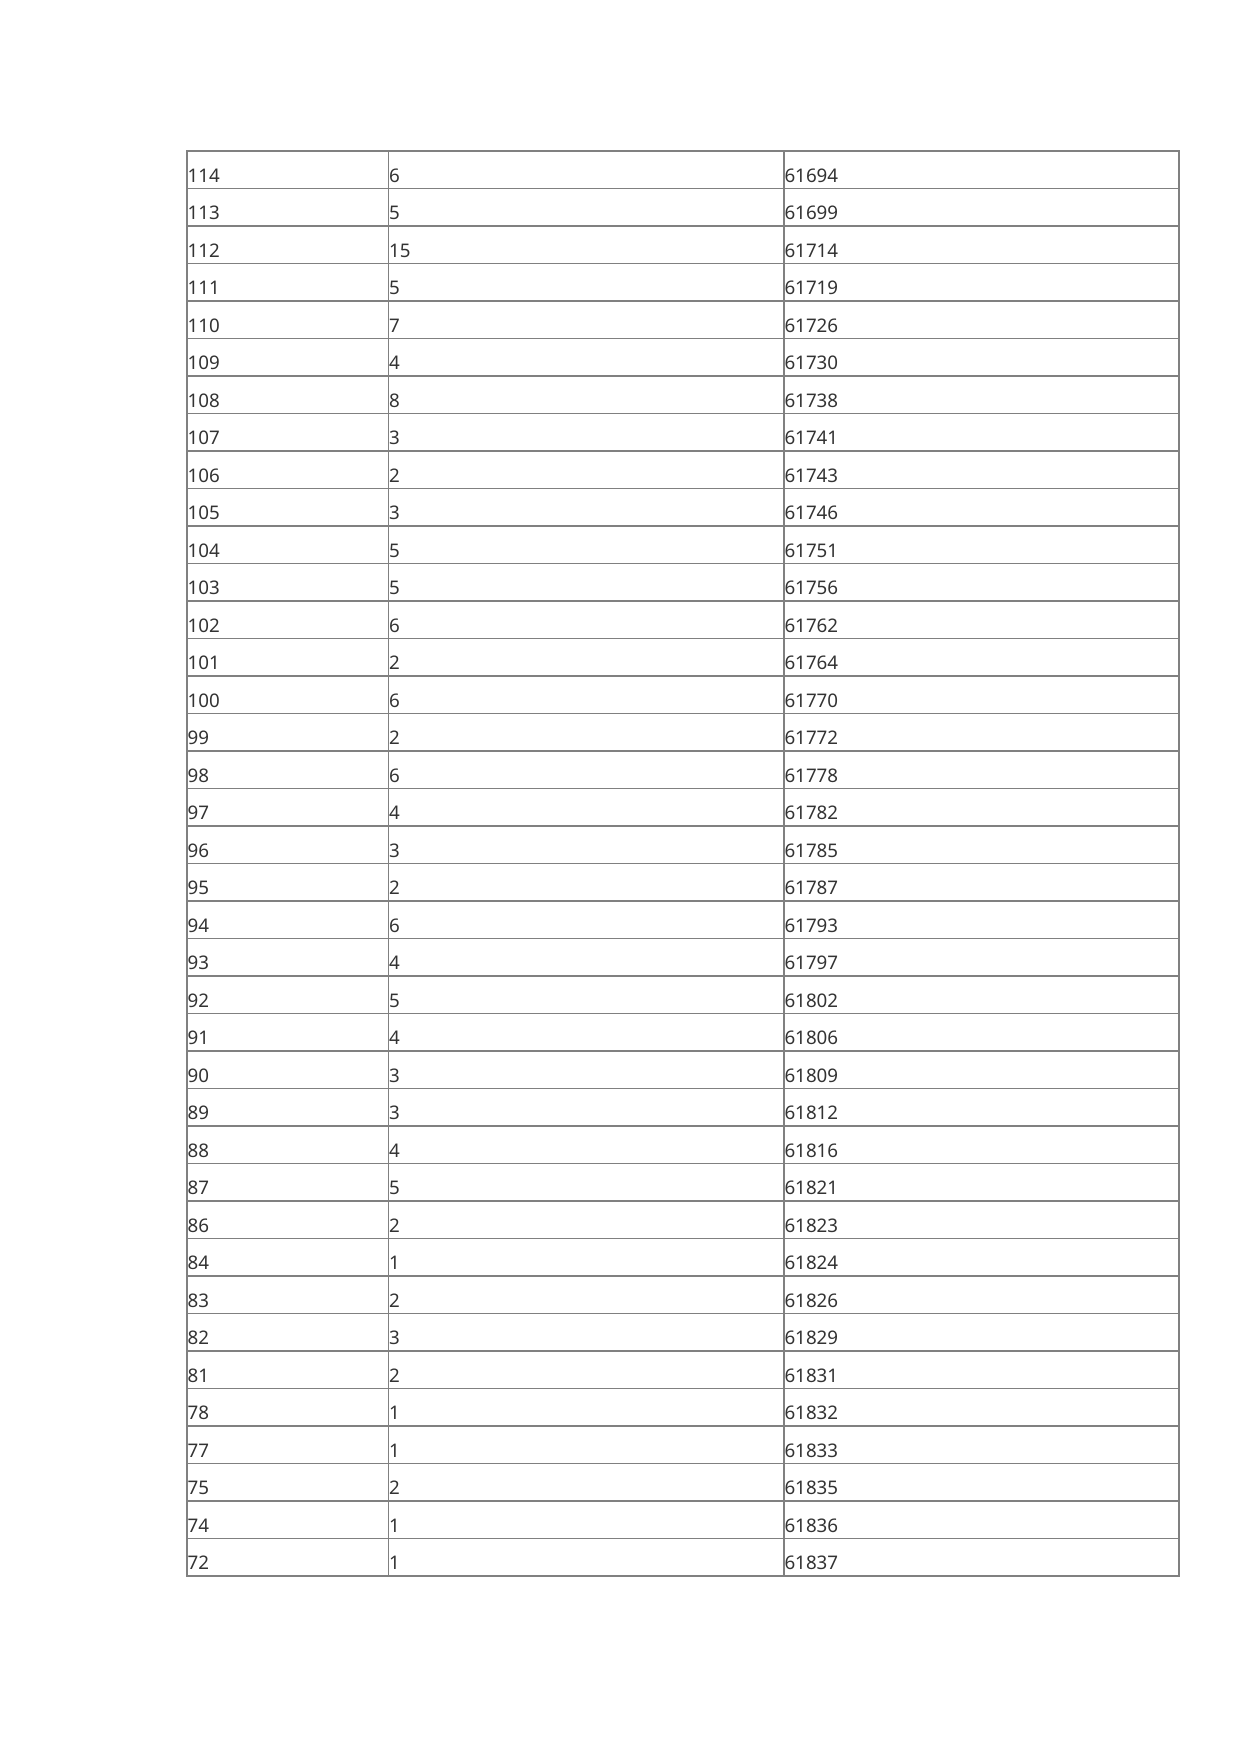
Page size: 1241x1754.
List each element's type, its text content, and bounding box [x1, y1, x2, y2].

table_cell 6 [389, 902, 783, 937]
table_cell 78 [188, 1389, 388, 1425]
table_cell 94 [188, 902, 388, 937]
table_cell 90 [188, 1052, 388, 1087]
table_cell 61762 [785, 602, 1178, 637]
table_cell 61738 [785, 377, 1178, 412]
table_cell 61802 [785, 977, 1178, 1012]
table_cell 89 [188, 1089, 388, 1125]
table_cell 109 [188, 339, 388, 375]
table_cell 3 [389, 827, 783, 862]
table_cell 81 [188, 1352, 388, 1387]
table_cell 98 [188, 752, 388, 787]
table_cell 87 [188, 1164, 388, 1200]
table_cell 5 [389, 189, 783, 225]
table_cell 95 [188, 864, 388, 900]
table_cell 5 [389, 977, 783, 1012]
table_cell 99 [188, 714, 388, 750]
table_cell 5 [389, 564, 783, 600]
table_cell 2 [389, 1352, 783, 1387]
table_cell 97 [188, 789, 388, 825]
table_cell 61778 [785, 752, 1178, 787]
table_cell 1 [389, 1539, 783, 1575]
table_cell 61699 [785, 189, 1178, 225]
table_cell 114 [188, 152, 388, 187]
table_cell 96 [188, 827, 388, 862]
table_cell 108 [188, 377, 388, 412]
table_cell 93 [188, 939, 388, 975]
table_cell 61829 [785, 1314, 1178, 1350]
table_cell 61831 [785, 1352, 1178, 1387]
table_cell 82 [188, 1314, 388, 1350]
table_cell 105 [188, 489, 388, 525]
table_cell 6 [389, 152, 783, 187]
table_cell 77 [188, 1427, 388, 1462]
table_cell 1 [389, 1239, 783, 1275]
table_cell 61741 [785, 414, 1178, 450]
table_cell 61756 [785, 564, 1178, 600]
table_cell 61743 [785, 452, 1178, 487]
table_cell 1 [389, 1427, 783, 1462]
table_cell 2 [389, 1464, 783, 1500]
table_cell 61772 [785, 714, 1178, 750]
table_cell 4 [389, 789, 783, 825]
table_cell 61730 [785, 339, 1178, 375]
table_cell 5 [389, 1164, 783, 1200]
table_cell 7 [389, 302, 783, 337]
table_cell 61806 [785, 1014, 1178, 1050]
table_cell 2 [389, 714, 783, 750]
table_cell 2 [389, 452, 783, 487]
table_cell 61782 [785, 789, 1178, 825]
table_cell 3 [389, 1089, 783, 1125]
table_cell 8 [389, 377, 783, 412]
table_cell 15 [389, 227, 783, 262]
table_cell 91 [188, 1014, 388, 1050]
table_cell 61823 [785, 1202, 1178, 1237]
table_cell 83 [188, 1277, 388, 1312]
table_cell 6 [389, 677, 783, 712]
table_cell 3 [389, 414, 783, 450]
table_cell 2 [389, 1277, 783, 1312]
table_cell 61821 [785, 1164, 1178, 1200]
table_cell 75 [188, 1464, 388, 1500]
table_cell 107 [188, 414, 388, 450]
table_cell 1 [389, 1389, 783, 1425]
table_cell 61837 [785, 1539, 1178, 1575]
table_cell 4 [389, 1127, 783, 1162]
table_cell 61787 [785, 864, 1178, 900]
table_cell 2 [389, 864, 783, 900]
table_cell 61812 [785, 1089, 1178, 1125]
table_cell 61833 [785, 1427, 1178, 1462]
table_cell 61714 [785, 227, 1178, 262]
table_cell 61824 [785, 1239, 1178, 1275]
table_cell 5 [389, 264, 783, 300]
table_cell 3 [389, 1314, 783, 1350]
table_cell 61719 [785, 264, 1178, 300]
table_cell 112 [188, 227, 388, 262]
table_cell 102 [188, 602, 388, 637]
table_cell 2 [389, 639, 783, 675]
table_cell 3 [389, 489, 783, 525]
table_cell 61809 [785, 1052, 1178, 1087]
table_cell 100 [188, 677, 388, 712]
table_cell 86 [188, 1202, 388, 1237]
table_cell 61836 [785, 1502, 1178, 1537]
table_cell 110 [188, 302, 388, 337]
table_cell 61694 [785, 152, 1178, 187]
table_cell 61751 [785, 527, 1178, 562]
table_cell 72 [188, 1539, 388, 1575]
table_cell 1 [389, 1502, 783, 1537]
table_cell 111 [188, 264, 388, 300]
table_cell 61770 [785, 677, 1178, 712]
table_cell 104 [188, 527, 388, 562]
table_cell 103 [188, 564, 388, 600]
table_cell 6 [389, 752, 783, 787]
table_cell 2 [389, 1202, 783, 1237]
table_cell 113 [188, 189, 388, 225]
table_cell 88 [188, 1127, 388, 1162]
table_cell 61793 [785, 902, 1178, 937]
table_cell 101 [188, 639, 388, 675]
table_cell 61746 [785, 489, 1178, 525]
table_cell 61835 [785, 1464, 1178, 1500]
table_cell 61726 [785, 302, 1178, 337]
table_cell 92 [188, 977, 388, 1012]
table_cell 5 [389, 527, 783, 562]
table_cell 61764 [785, 639, 1178, 675]
table_cell 61826 [785, 1277, 1178, 1312]
table_cell 4 [389, 1014, 783, 1050]
table_cell 61785 [785, 827, 1178, 862]
table_cell 6 [389, 602, 783, 637]
table_cell 4 [389, 939, 783, 975]
table_cell 61832 [785, 1389, 1178, 1425]
table_cell 61816 [785, 1127, 1178, 1162]
table_cell 4 [389, 339, 783, 375]
table_cell 3 [389, 1052, 783, 1087]
table_cell 61797 [785, 939, 1178, 975]
table_cell 74 [188, 1502, 388, 1537]
table_cell 84 [188, 1239, 388, 1275]
table_cell 106 [188, 452, 388, 487]
